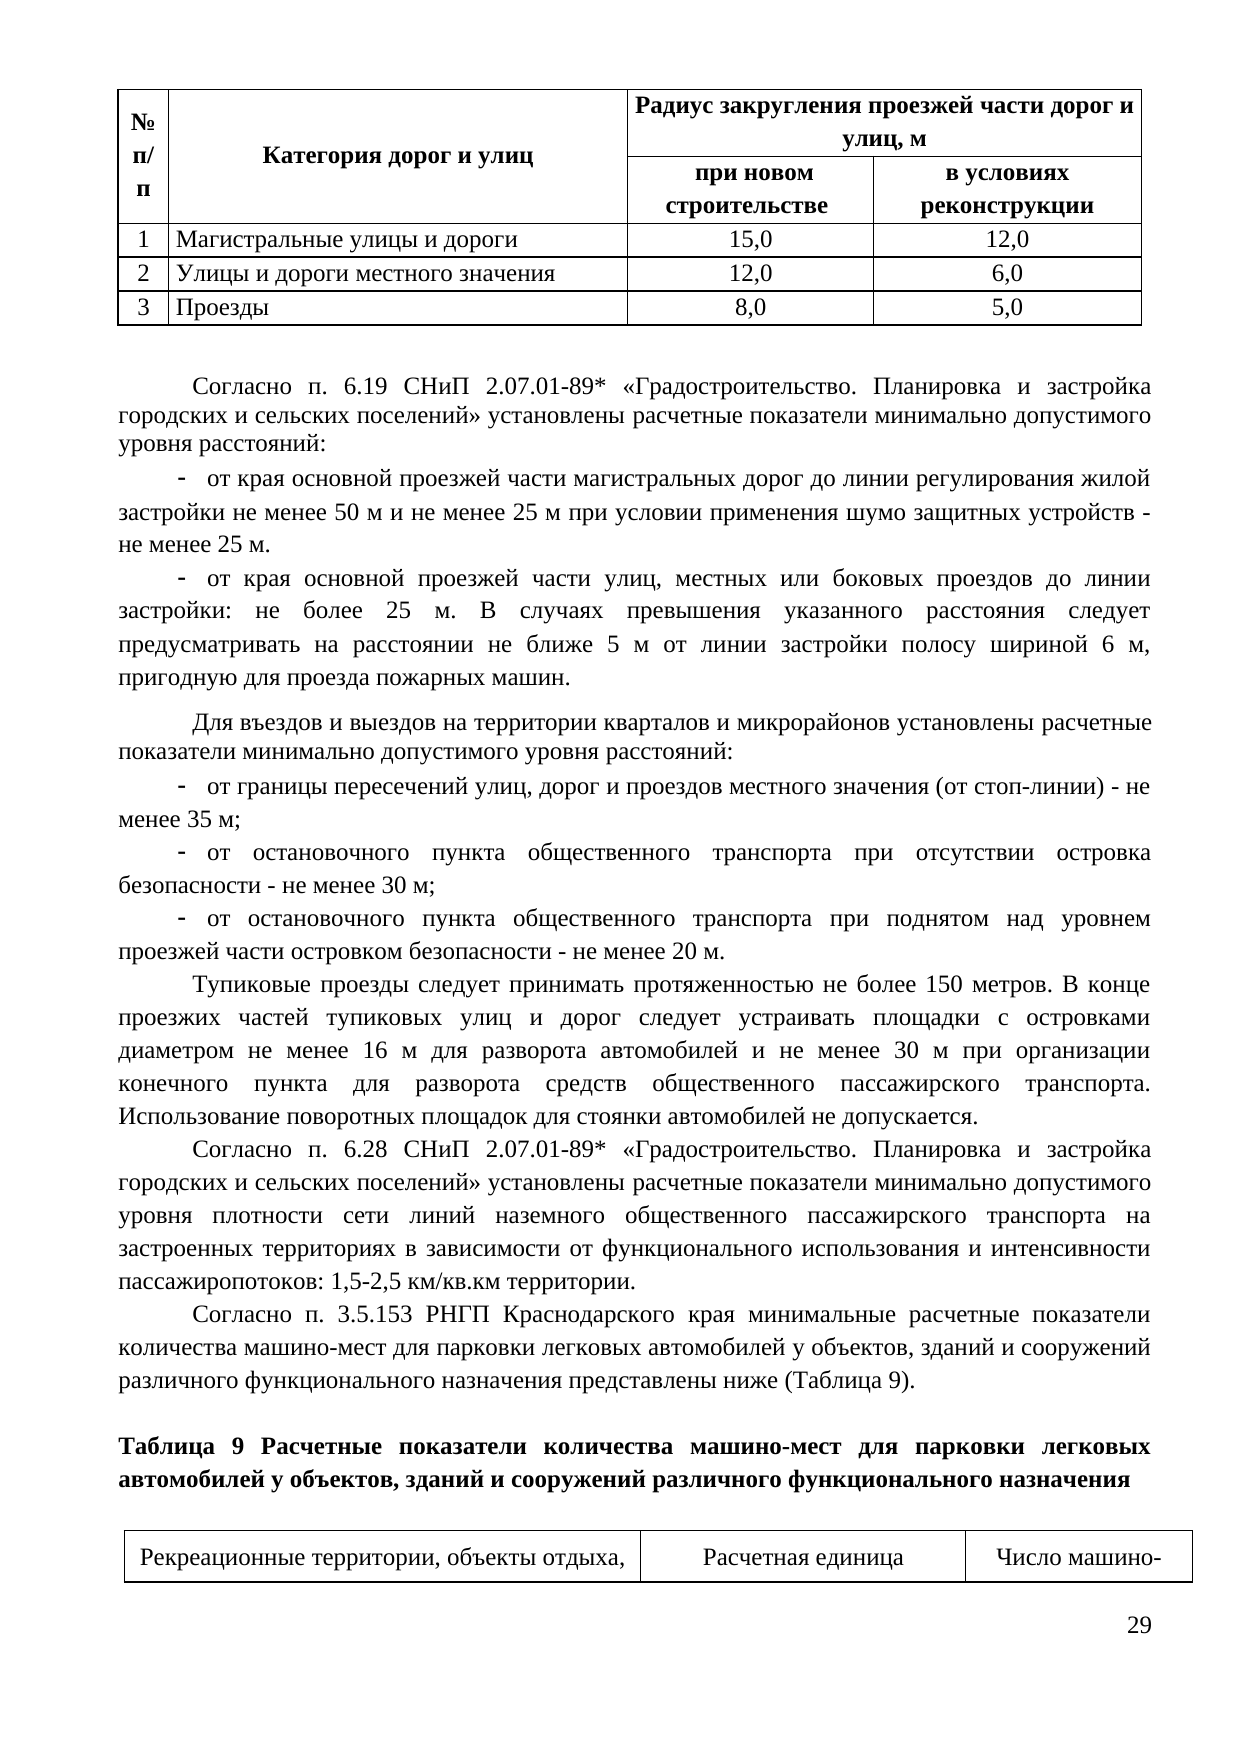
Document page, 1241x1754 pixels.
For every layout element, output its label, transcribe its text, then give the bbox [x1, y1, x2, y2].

table_cell 2 [119, 258, 168, 290]
table_header Категория дорог и улиц [169, 90, 627, 222]
table_cell 3 [119, 292, 168, 324]
text Тупиковые проезды следует принимать протяженностью не более 150 метров. В конце проезжих частей тупиковых улиц и дорог следует устраивать площадки с островками диаметром не менее 16 м для разворота автомобилей и не менее 30 м при организации конечного пункта для разворота средств общественного пассажирского транспорта. Использование поворотных площадок для стоянки автомобилей не допускается. [118, 969, 1152, 1130]
table_cell Улицы и дороги местного значения [169, 258, 627, 290]
table_cell 1 [119, 224, 168, 256]
table_cell 5,0 [874, 292, 1141, 324]
text Таблица 9 Расчетные показатели количества машино-мест для парковки легковых автомобилей у объектов, зданий и сооружений различного функционального назначения [118, 1431, 1152, 1493]
text Согласно п. 6.19 СНиП 2.07.01-89* «Градостроительство. Планировка и застройка городских и сельских поселений» установлены расчетные показатели минимально допустимого уровня расстояний: [118, 371, 1152, 457]
table_cell Проезды [169, 292, 627, 324]
table_header Радиус закругления проезжей части дорог и улиц, м [628, 90, 1141, 156]
table_header № п/п [119, 90, 168, 222]
list от остановочного пункта общественного транспорта при отсутствии островка безопасности - не менее 30 м; [118, 837, 1152, 899]
list от края основной проезжей части магистральных дорог до линии регулирования жилой застройки не менее 50 м и не менее 25 м при условии применения шумо защитных устройств - не менее 25 м. [118, 463, 1152, 558]
list от края основной проезжей части улиц, местных или боковых проездов до линии застройки: не более 25 м. В случаях превышения указанного расстояния следует предусматривать на расстоянии не ближе 5 м от линии застройки полосу шириной 6 м, пригодную для проезда пожарных машин. [118, 563, 1152, 690]
table_cell Магистральные улицы и дороги [169, 224, 627, 256]
text Согласно п. 6.28 СНиП 2.07.01-89* «Градостроительство. Планировка и застройка городских и сельских поселений» установлены расчетные показатели минимально допустимого уровня плотности сети линий наземного общественного пассажирского транспорта на застроенных территориях в зависимости от функционального использования и интенсивности пассажиропотоков: 1,5-2,5 км/кв.км территории. [118, 1134, 1152, 1295]
table_cell при новом строительстве [628, 157, 873, 222]
list от остановочного пункта общественного транспорта при поднятом над уровнем проезжей части островком безопасности - не менее 20 м. [118, 903, 1152, 965]
text Для въездов и выездов на территории кварталов и микрорайонов установлены расчетные показатели минимально допустимого уровня расстояний: [118, 707, 1152, 765]
table_header Расчетная единица [641, 1531, 965, 1581]
table_cell 15,0 [628, 224, 873, 256]
table_cell 12,0 [874, 224, 1141, 256]
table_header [966, 1531, 1192, 1581]
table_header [125, 1531, 640, 1581]
text Согласно п. 3.5.153 РНГП Краснодарского края минимальные расчетные показатели количества машино-мест для парковки легковых автомобилей у объектов, зданий и сооружений различного функционального назначения представлены ниже (Таблица 9). [118, 1299, 1152, 1394]
table_cell 6,0 [874, 258, 1141, 290]
list от границы пересечений улиц, дорог и проездов местного значения (от стоп-линии) - не менее 35 м; [118, 771, 1152, 833]
table_cell 8,0 [628, 292, 873, 324]
table_cell в условиях реконструкции [874, 157, 1141, 222]
table_cell 12,0 [628, 258, 873, 290]
